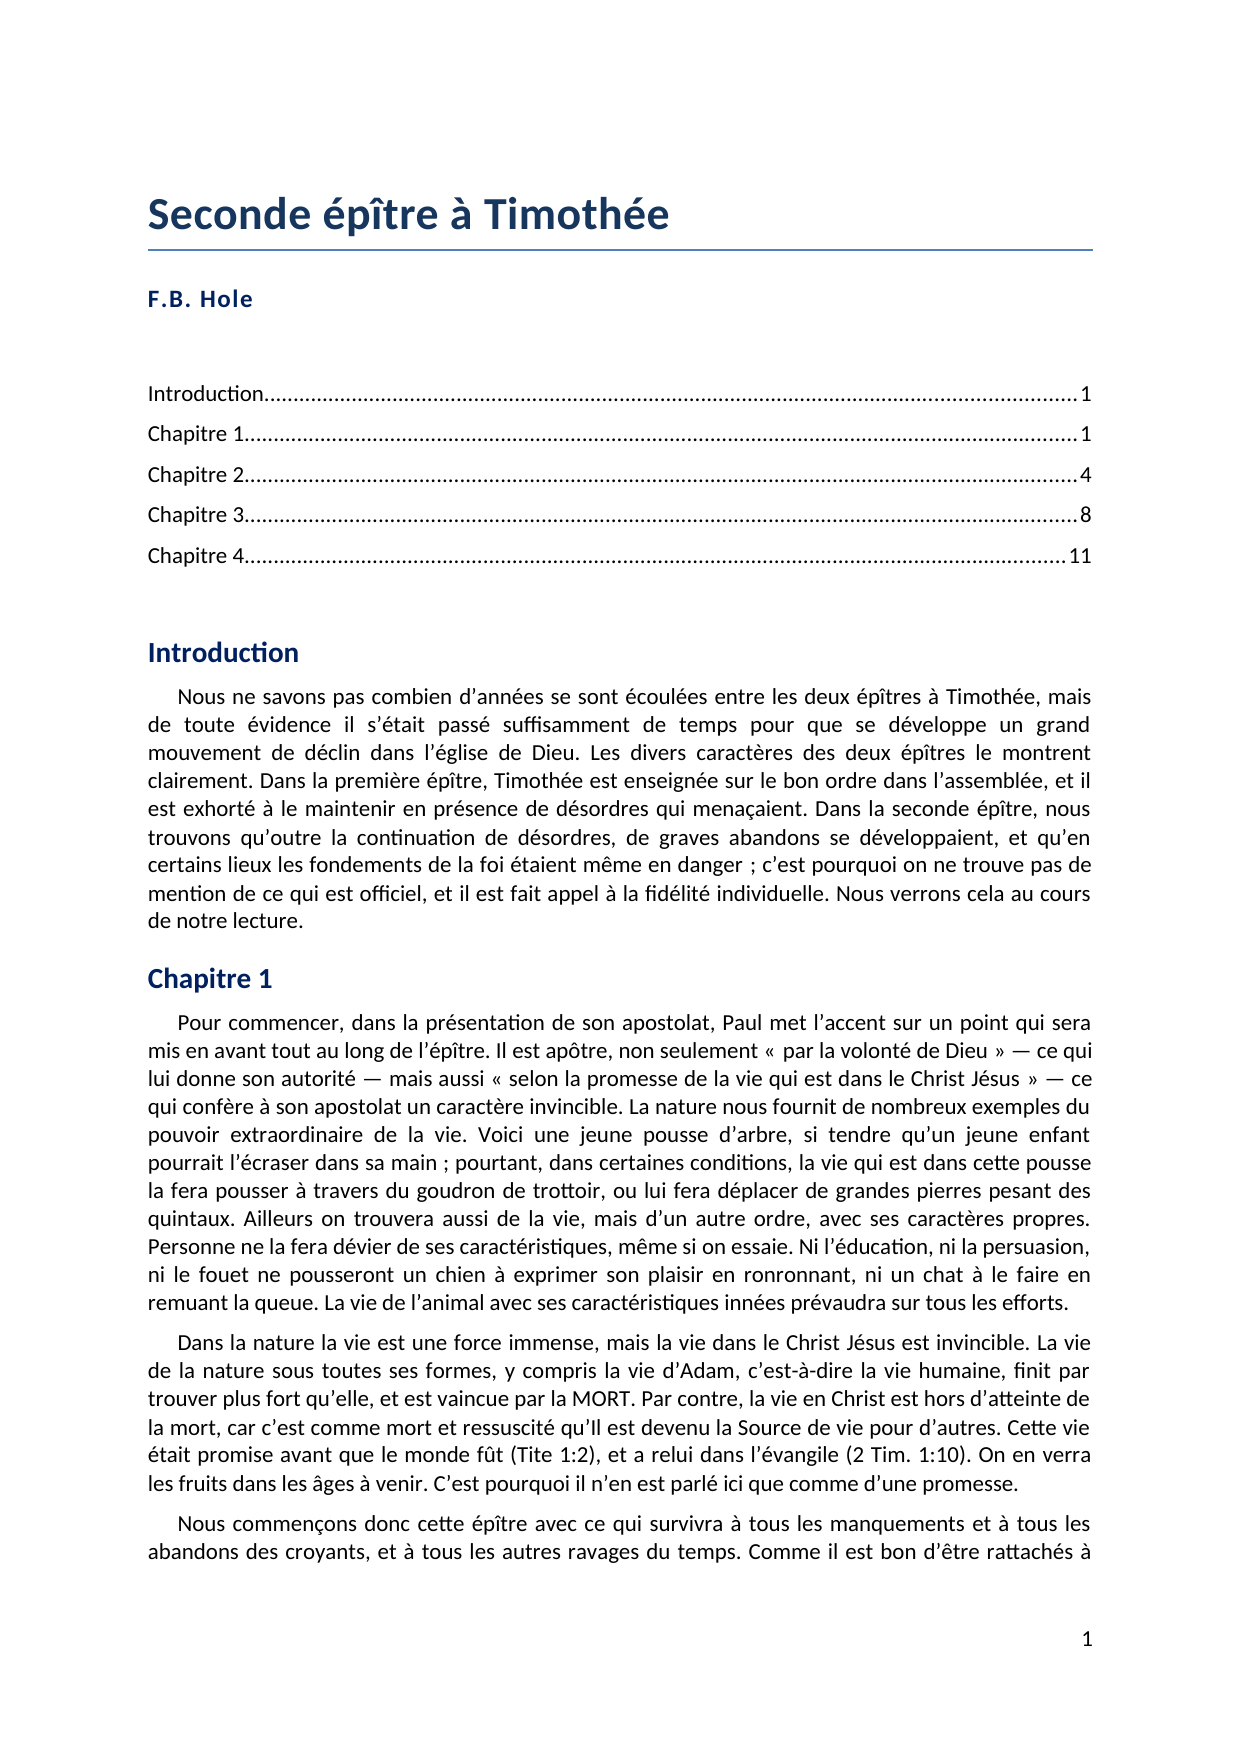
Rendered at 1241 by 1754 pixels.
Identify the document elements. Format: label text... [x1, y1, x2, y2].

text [148, 1509, 1093, 1565]
text Pour commencer, dans la présentation de son apostolat, Paul met l’accent sur un point qui sera mis en avant tout au long de l’épître. Il est apôtre, non seulement « par la volonté de Dieu » — ce qui lui donne son autorité — mais aussi « selon la promesse de la vie qui est dans le Christ Jésus » — ce qui confère à son apostolat un caractère invincible. La nature nous fournit de nombreux exemples du pouvoir extraordinaire de la vie. Voici une jeune pousse d’arbre, si tendre qu’un jeune enfant pourrait l’écraser dans sa main ; pourtant, dans certaines conditions, la vie qui est dans cette pousse la fera pousser à travers du goudron de trottoir, ou lui fera déplacer de grandes pierres pesant des quintaux. Ailleurs on trouvera aussi de la vie, mais d’un autre ordre, avec ses caractères propres. Personne ne la fera dévier de ses caractéristiques, même si on essaie. Ni l’éducation, ni la persuasion, ni le fouet ne pousseront un chien à exprimer son plaisir en ronronnant, ni un chat à le faire en remuant la queue. La vie de l’animal avec ses caractéristiques innées prévaudra sur tous les efforts. [148, 1008, 1093, 1316]
subtitle Introduction [148, 634, 1093, 670]
text Dans la nature la vie est une force immense, mais la vie dans le Christ Jésus est invincible. La vie de la nature sous toutes ses formes, y compris la vie d’Adam, c’est-à-dire la vie humaine, finit par trouver plus fort qu’elle, et est vaincue par la MORT. Par contre, la vie en Christ est hors d’atteinte de la mort, car c’est comme mort et ressuscité qu’Il est devenu la Source de vie pour d’autres. Cette vie était promise avant que le monde fût (Tite 1:2), et a relui dans l’évangile (2 Tim. 1:10). On en verra les fruits dans les âges à venir. C’est pourquoi il n’en est parlé ici que comme d’une promesse. [148, 1328, 1093, 1497]
text Nous ne savons pas combien d’années se sont écoulées entre les deux épîtres à Timothée, mais de toute évidence il s’était passé suffisamment de temps pour que se développe un grand mouvement de déclin dans l’église de Dieu. Les divers caractères des deux épîtres le montrent clairement. Dans la première épître, Timothée est enseignée sur le bon ordre dans l’assemblée, et il est exhorté à le maintenir en présence de désordres qui menaçaient. Dans la seconde épître, nous trouvons qu’outre la continuation de désordres, de graves abandons se développaient, et qu’en certains lieux les fondements de la foi étaient même en danger ; c’est pourquoi on ne trouve pas de mention de ce qui est officiel, et il est fait appel à la fidélité individuelle. Nous verrons cela au cours de notre lecture. [148, 682, 1093, 935]
subtitle Chapitre 1 [148, 960, 1093, 995]
text Chapitre 1 1 [148, 419, 1093, 447]
title Seconde épître à Timothée [148, 185, 1093, 249]
text Chapitre 4 11 [148, 541, 1093, 569]
subtitle F.B. Hole [148, 283, 1093, 313]
text Chapitre 2 4 [148, 460, 1093, 488]
text Chapitre 3 8 [148, 500, 1093, 528]
text Introduction 1 [148, 379, 1093, 407]
